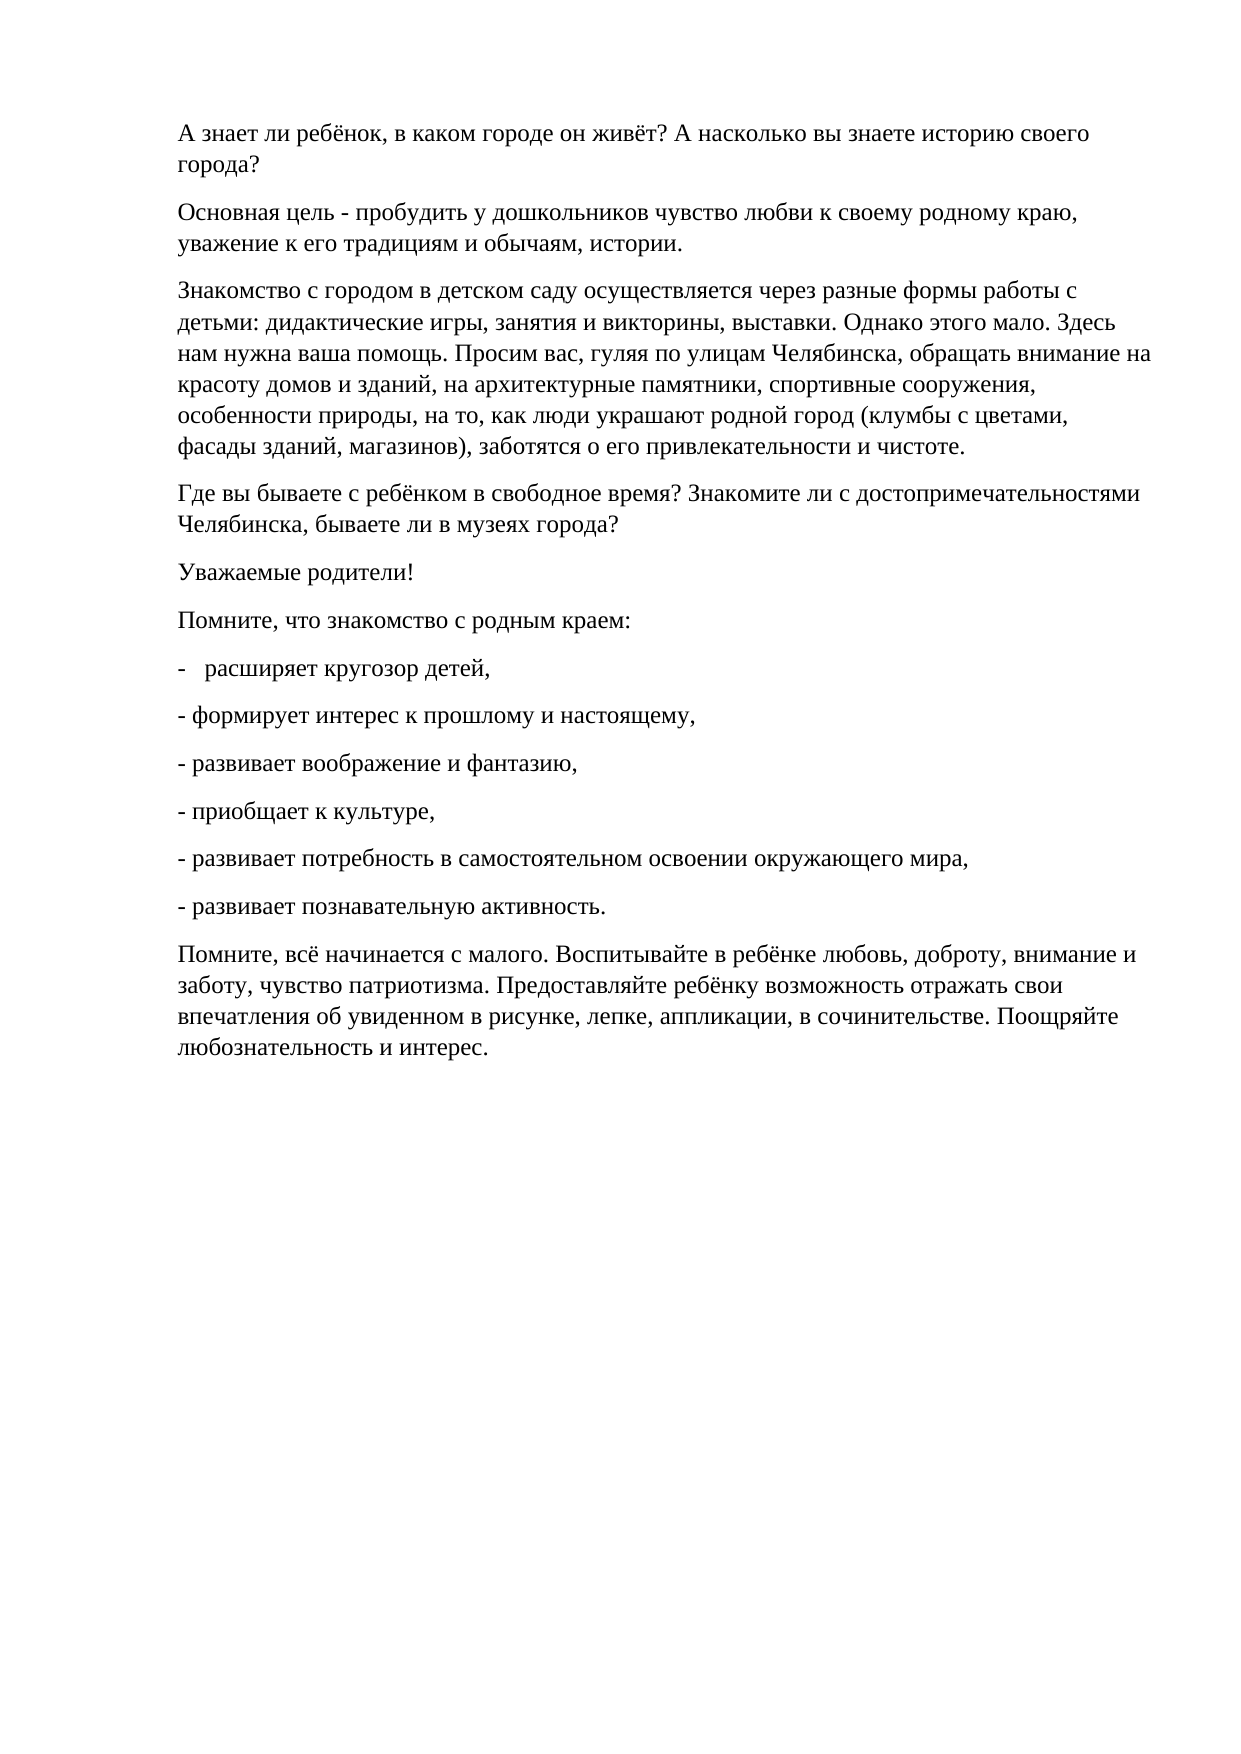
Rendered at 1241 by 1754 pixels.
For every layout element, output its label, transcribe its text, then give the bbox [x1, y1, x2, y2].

text - развивает познавательную активность. [177, 891, 1152, 920]
text - формирует интерес к прошлому и настоящему, [177, 700, 1152, 729]
text - приобщает к культуре, [177, 796, 1152, 824]
text Уважаемые родители! [177, 557, 1152, 586]
text - развивает потребность в самостоятельном освоении окружающего мира, [177, 843, 1152, 872]
text Знакомство с городом в детском саду осуществляется через разные формы работы с детьми: дидактические игры, занятия и викторины, выставки. Однако этого мало. Здесь нам нужна ваша помощь. Просим вас, гуляя по улицам Челябинска, обращать внимание на красоту домов и зданий, на архитектурные памятники, спортивные сооружения, особенности природы, на то, как люди украшают родной город (клумбы с цветами, фасады зданий, магазинов), заботятся о его привлекательности и чистоте. [177, 276, 1152, 459]
text - развивает воображение и фантазию, [177, 748, 1152, 777]
text А знает ли ребёнок, в каком городе он живёт? А насколько вы знаете историю своего города? [177, 118, 1152, 178]
text - расширяет кругозор детей, [177, 653, 1152, 681]
text Помните, всё начинается с малого. Воспитывайте в ребёнке любовь, доброту, внимание и заботу, чувство патриотизма. Предоставляйте ребёнку возможность отражать свои впечатления об увиденном в рисунке, лепке, аппликации, в сочинительстве. Поощряйте любознательность и интерес. [177, 939, 1152, 1061]
text Помните, что знакомство с родным краем: [177, 605, 1152, 634]
text Основная цель - пробудить у дошкольников чувство любви к своему родному краю, уважение к его традициям и обычаям, истории. [177, 197, 1152, 257]
text Где вы бываете с ребёнком в свободное время? Знакомите ли с достопримечательностями Челябинска, бываете ли в музеях города? [177, 478, 1152, 538]
